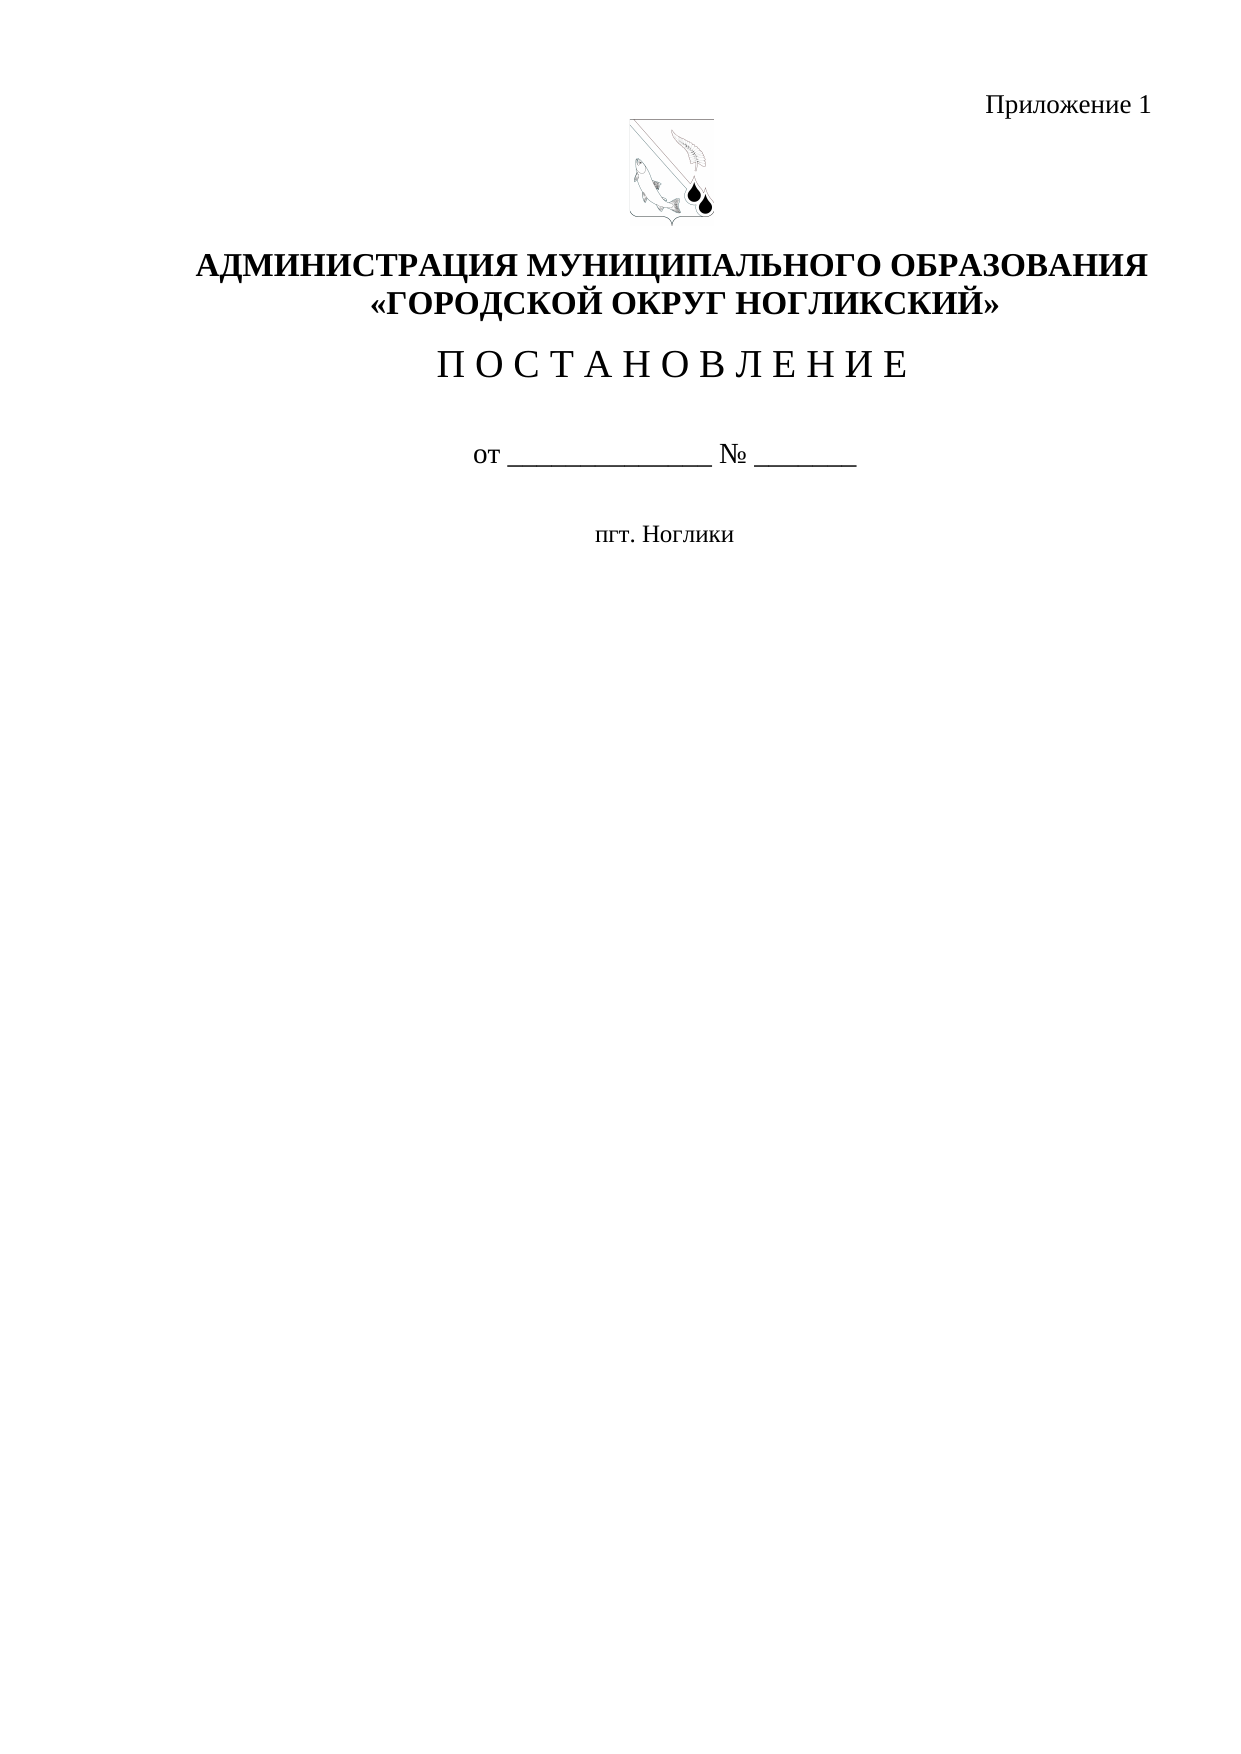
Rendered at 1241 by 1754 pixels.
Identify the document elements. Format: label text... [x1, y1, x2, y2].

table_header АДМИНИСТРАЦИЯ МУНИЦИПАЛЬНОГО ОБРАЗОВАНИЯ «ГОРОДСКОЙ ОКРУГ НОГЛИКСКИЙ» П О С Т А Н О В Л Е Н И Е [177, 120, 1167, 386]
text Приложение 1 [118, 89, 1152, 120]
picture [629, 119, 714, 226]
text от ______________ № _______ [177, 436, 1152, 469]
text пгт. Ноглики [177, 519, 1152, 548]
